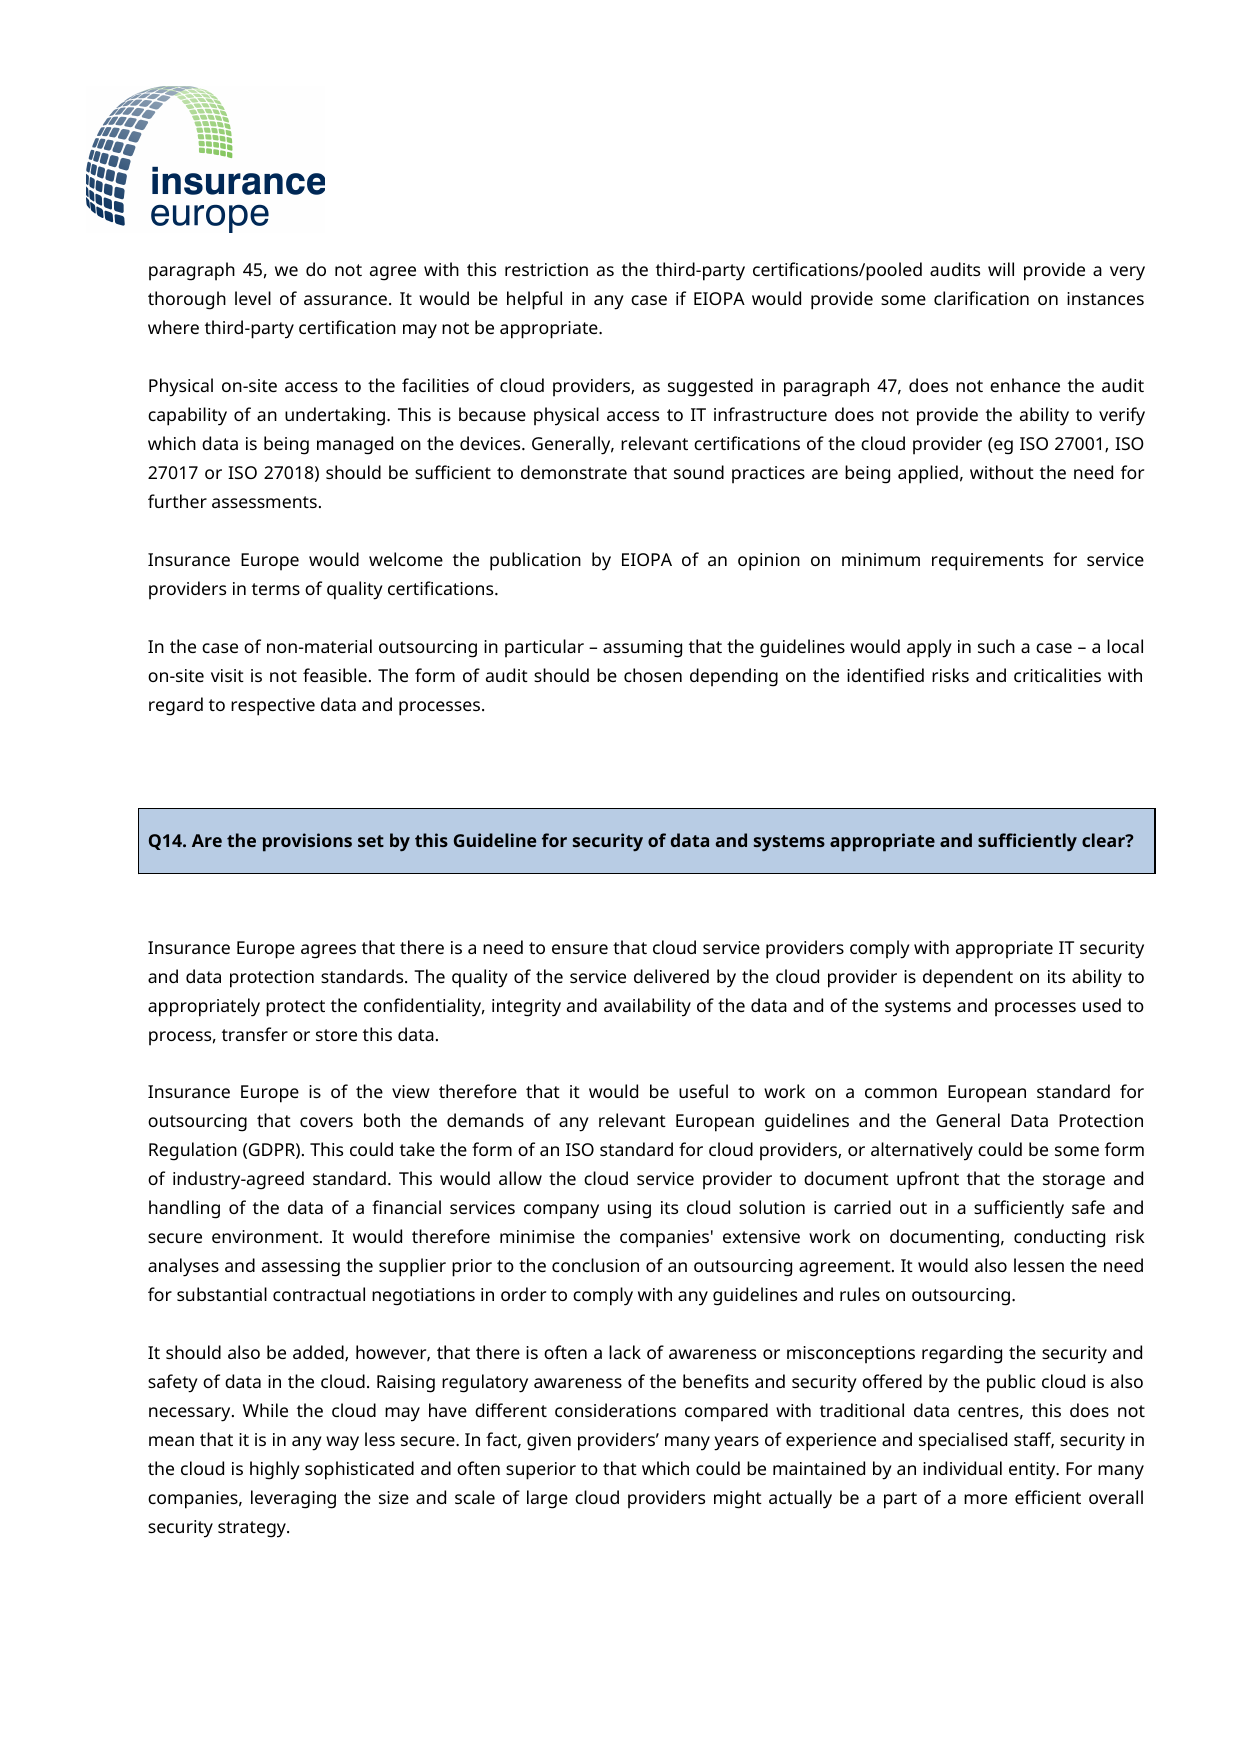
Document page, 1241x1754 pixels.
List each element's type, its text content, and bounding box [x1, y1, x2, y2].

text Insurance Europe agrees that there is a need to ensure that cloud service providers comply with appropriate IT security and data protection standards. The quality of the service delivered by the cloud provider is dependent on its ability to appropriately protect the confidentiality, integrity and availability of the data and of the systems and processes used to process, transfer or store this data. [148, 935, 1146, 1046]
text It should also be added, however, that there is often a lack of awareness or misconceptions regarding the security and safety of data in the cloud. Raising regulatory awareness of the benefits and security offered by the public cloud is also necessary. While the cloud may have different considerations compared with traditional data centres, this does not mean that it is in any way less secure. In fact, given providers’ many years of experience and specialised staff, security in the cloud is highly sophisticated and often superior to that which could be maintained by an individual entity. For many companies, leveraging the size and scale of large cloud providers might actually be a part of a more efficient overall security strategy. [148, 1341, 1146, 1538]
text Insurance Europe would welcome the publication by EIOPA of an opinion on minimum requirements for service providers in terms of quality certifications. [148, 547, 1146, 601]
text Insurance Europe is of the view therefore that it would be useful to work on a common European standard for outsourcing that covers both the demands of any relevant European guidelines and the General Data Protection Regulation (GDPR). This could take the form of an ISO standard for cloud providers, or alternatively could be some form of industry-agreed standard. This would allow the cloud service provider to document upfront that the storage and handling of the data of a financial services company using its cloud solution is carried out in a sufficiently safe and secure environment. It would therefore minimise the companies' extensive work on documenting, conducting risk analyses and assessing the supplier prior to the conclusion of an outsourcing agreement. It would also lessen the need for substantial contractual negotiations in order to comply with any guidelines and rules on outsourcing. [148, 1080, 1146, 1307]
text Q14. Are the provisions set by this Guideline for security of data and systems appropriate and sufficiently clear? [139, 825, 1154, 852]
list In the case of non-material outsourcing in particular – assuming that the guidelines would apply in such a case – a local on-site visit is not feasible. The form of audit should be chosen depending on the identified risks and criticalities with regard to respective data and processes. [148, 634, 1146, 716]
picture [86, 86, 325, 233]
text Physical on-site access to the facilities of cloud providers, as suggested in paragraph 47, does not enhance the audit capability of an undertaking. This is because physical access to IT infrastructure does not provide the ability to verify which data is being managed on the devices. Generally, relevant certifications of the cloud provider (eg ISO 27001, ISO 27017 or ISO 27018) should be sufficient to demonstrate that sound practices are being applied, without the need for further assessments. [148, 374, 1146, 514]
